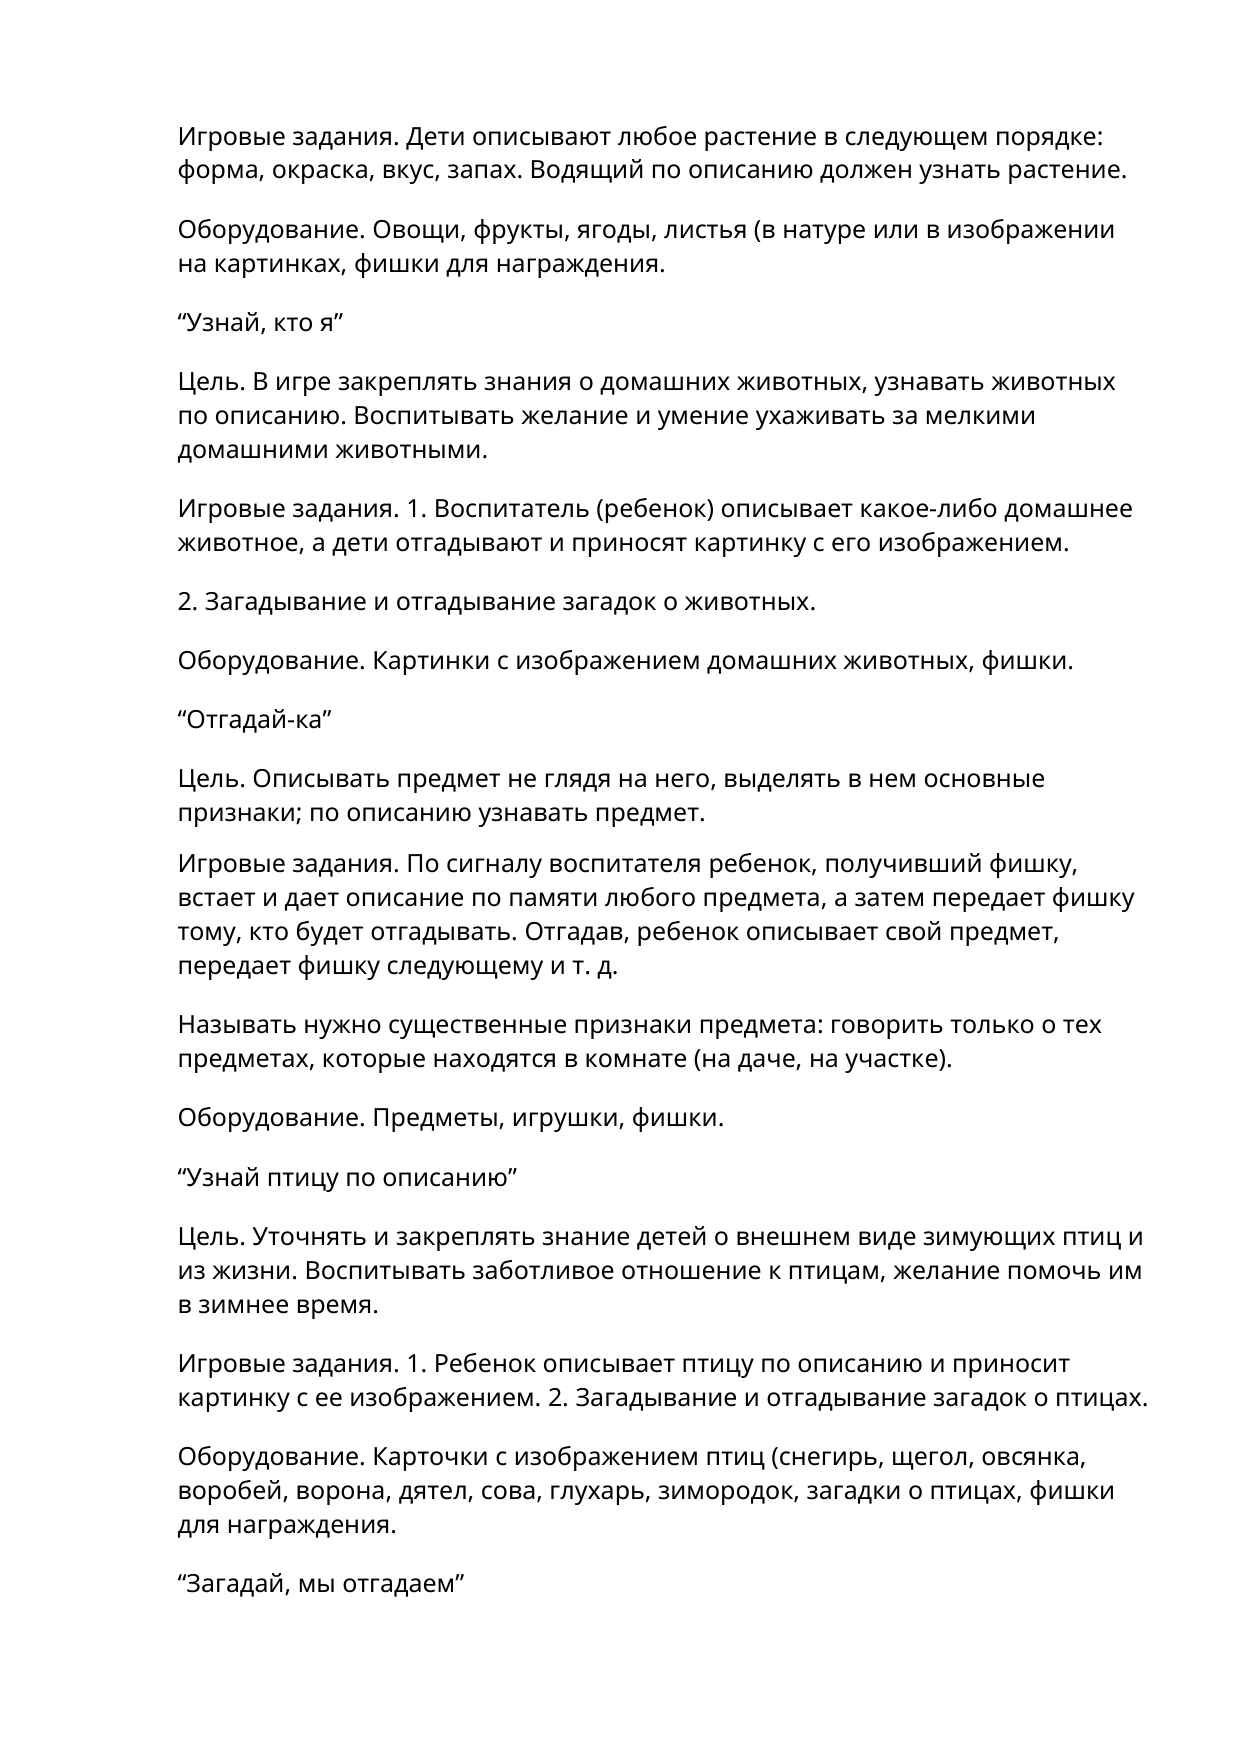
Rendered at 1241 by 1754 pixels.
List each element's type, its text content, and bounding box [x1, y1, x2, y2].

text Игровые задания. По сигналу воспитателя ребенок, получивший фишку, встает и дает описание по памяти любого предмета, а затем передает фишку тому, кто будет отгадывать. Отгадав, ребенок описывает свой предмет, передает фишку следующему и т. д. [177, 846, 1152, 982]
text Игровые задания. 1. Ребенок описывает птицу по описанию и приносит картинку с ее изображением. 2. Загадывание и отгадывание загадок о птицах. [177, 1345, 1152, 1413]
text Оборудование. Картинки с изображением домашних животных, фишки. [177, 643, 1152, 677]
text “Узнай, кто я” [177, 304, 1152, 338]
text Цель. В игре закреплять знания о домашних животных, узнавать животных по описанию. Воспитывать желание и умение ухаживать за мелкими домашними животными. [177, 363, 1152, 466]
text 2. Загадывание и отгадывание загадок о животных. [177, 584, 1152, 618]
text “Отгадай-ка” [177, 702, 1152, 736]
text Игровые задания. 1. Воспитатель (ребенок) описывает какое-либо домашнее животное, а дети отгадывают и приносят картинку с его изображением. [177, 491, 1152, 559]
text “Узнай птицу по описанию” [177, 1159, 1152, 1193]
text Называть нужно существенные признаки предмета: говорить только о тех предметах, которые находятся в комнате (на даче, на участке). [177, 1007, 1152, 1075]
text “Загадай, мы отгадаем” [177, 1566, 1152, 1600]
text Оборудование. Овощи, фрукты, ягоды, листья (в натуре или в изображении на картинках, фишки для награждения. [177, 211, 1152, 279]
text Цель. Уточнять и закреплять знание детей о внешнем виде зимующих птиц и из жизни. Воспитывать заботливое отношение к птицам, желание помочь им в зимнее время. [177, 1218, 1152, 1320]
text Игровые задания. Дети описывают любое растение в следующем порядке: форма, окраска, вкус, запах. Водящий по описанию должен узнать растение. [177, 118, 1152, 186]
text Цель. Описывать предмет не глядя на него, выделять в нем основные признаки; по описанию узнавать предмет. [177, 761, 1152, 829]
text Оборудование. Предметы, игрушки, фишки. [177, 1100, 1152, 1134]
text Оборудование. Карточки с изображением птиц (снегирь, щегол, овсянка, воробей, ворона, дятел, сова, глухарь, зимородок, загадки о птицах, фишки для награждения. [177, 1438, 1152, 1541]
